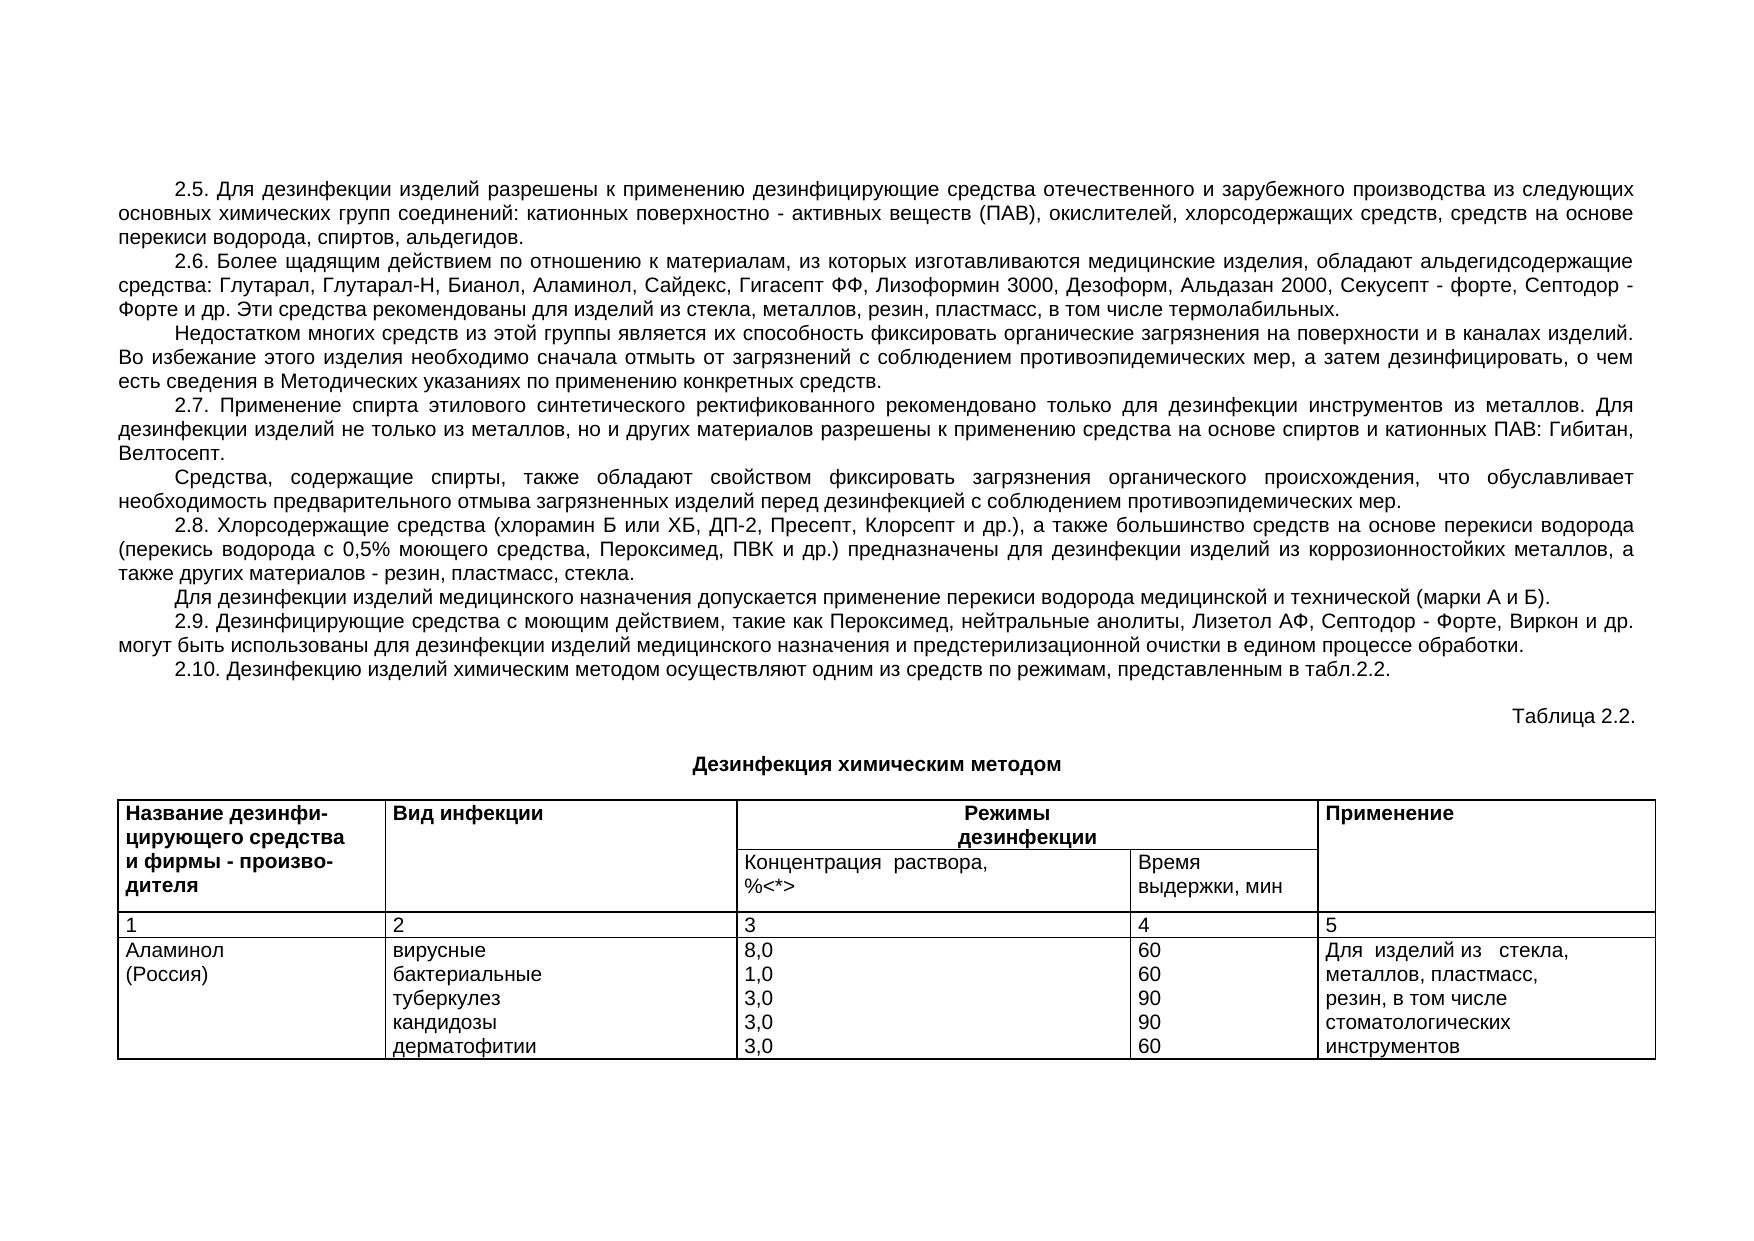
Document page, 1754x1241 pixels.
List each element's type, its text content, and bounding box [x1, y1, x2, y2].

text Таблица 2.2. [118, 704, 1636, 728]
table_cell Аламинол (Россия) [119, 938, 385, 1058]
table_cell 1 [119, 913, 385, 937]
text Средства, содержащие спирты, также обладают свойством фиксировать загрязнения органического происхождения, что обуславливает необходимость предварительного отмыва загрязненных изделий перед дезинфекцией с соблюдением противоэпидемических мер. [118, 465, 1636, 513]
text 2.6. Более щадящим действием по отношению к материалам, из которых изготавливаются медицинские изделия, обладают альдегидсодержащие средства: Глутарал, Глутарал-Н, Бианол, Аламинол, Сайдекс, Гигасепт ФФ, Лизоформин 3000, Дезоформ, Альдазан 2000, Секусепт - форте, Септодор - Форте и др. Эти средства рекомендованы для изделий из стекла, металлов, резин, пластмасс, в том числе термолабильных. [118, 249, 1636, 321]
table_cell 4 [1131, 913, 1317, 937]
text Для дезинфекции изделий медицинского назначения допускается применение перекиси водорода медицинской и технической (марки А и Б). [118, 584, 1636, 608]
table_cell 8,0 1,0 3,0 3,0 3,0 [738, 938, 1130, 1058]
table_header Вид инфекции [386, 801, 736, 911]
table_cell 3 [738, 913, 1130, 937]
table_cell Концентрация раствора, %<*> [738, 850, 1130, 911]
table_header Режимы дезинфекции [738, 801, 1317, 849]
text 2.8. Хлорсодержащие средства (хлорамин Б или ХБ, ДП-2, Пресепт, Клорсепт и др.), а также большинство средств на основе перекиси водорода (перекись водорода с 0,5% моющего средства, Пероксимед, ПВК и др.) предназначены для дезинфекции изделий из коррозионностойких металлов, а также других материалов - резин, пластмасс, стекла. [118, 513, 1636, 584]
text 2.7. Применение спирта этилового синтетического ректификованного рекомендовано только для дезинфекции инструментов из металлов. Для дезинфекции изделий не только из металлов, но и других материалов разрешены к применению средства на основе спиртов и катионных ПАВ: Гибитан, Велтосепт. [118, 393, 1636, 465]
table_cell 60 60 90 90 60 [1131, 938, 1317, 1058]
text Недостатком многих средств из этой группы является их способность фиксировать органические загрязнения на поверхности и в каналах изделий. Во избежание этого изделия необходимо сначала отмыть от загрязнений с соблюдением противоэпидемических мер, а затем дезинфицировать, о чем есть сведения в Методических указаниях по применению конкретных средств. [118, 321, 1636, 393]
table_header Название дезинфи- цирующего средства и фирмы - произво- дителя [119, 801, 385, 911]
text 2.5. Для дезинфекции изделий разрешены к применению дезинфицирующие средства отечественного и зарубежного производства из следующих основных химических групп соединений: катионных поверхностно - активных веществ (ПАВ), окислителей, хлорсодержащих средств, средств на основе перекиси водорода, спиртов, альдегидов. [118, 177, 1636, 249]
table_cell вирусные бактериальные туберкулез кандидозы дерматофитии [386, 938, 736, 1058]
table_header Применение [1319, 801, 1655, 911]
text 2.10. Дезинфекцию изделий химическим методом осуществляют одним из средств по режимам, представленным в табл.2.2. [118, 656, 1636, 680]
table_cell 5 [1319, 913, 1655, 937]
table_cell 2 [386, 913, 736, 937]
table_cell Время выдержки, мин [1131, 850, 1317, 911]
text 2.9. Дезинфицирующие средства с моющим действием, такие как Пероксимед, нейтральные анолиты, Лизетол АФ, Септодор - Форте, Виркон и др. могут быть использованы для дезинфекции изделий медицинского назначения и предстерилизационной очистки в едином процессе обработки. [118, 608, 1636, 656]
table_cell Для изделий из стекла, металлов, пластмасс, резин, в том числе стоматологических инструментов [1319, 938, 1655, 1058]
text Дезинфекция химическим методом [118, 752, 1636, 776]
